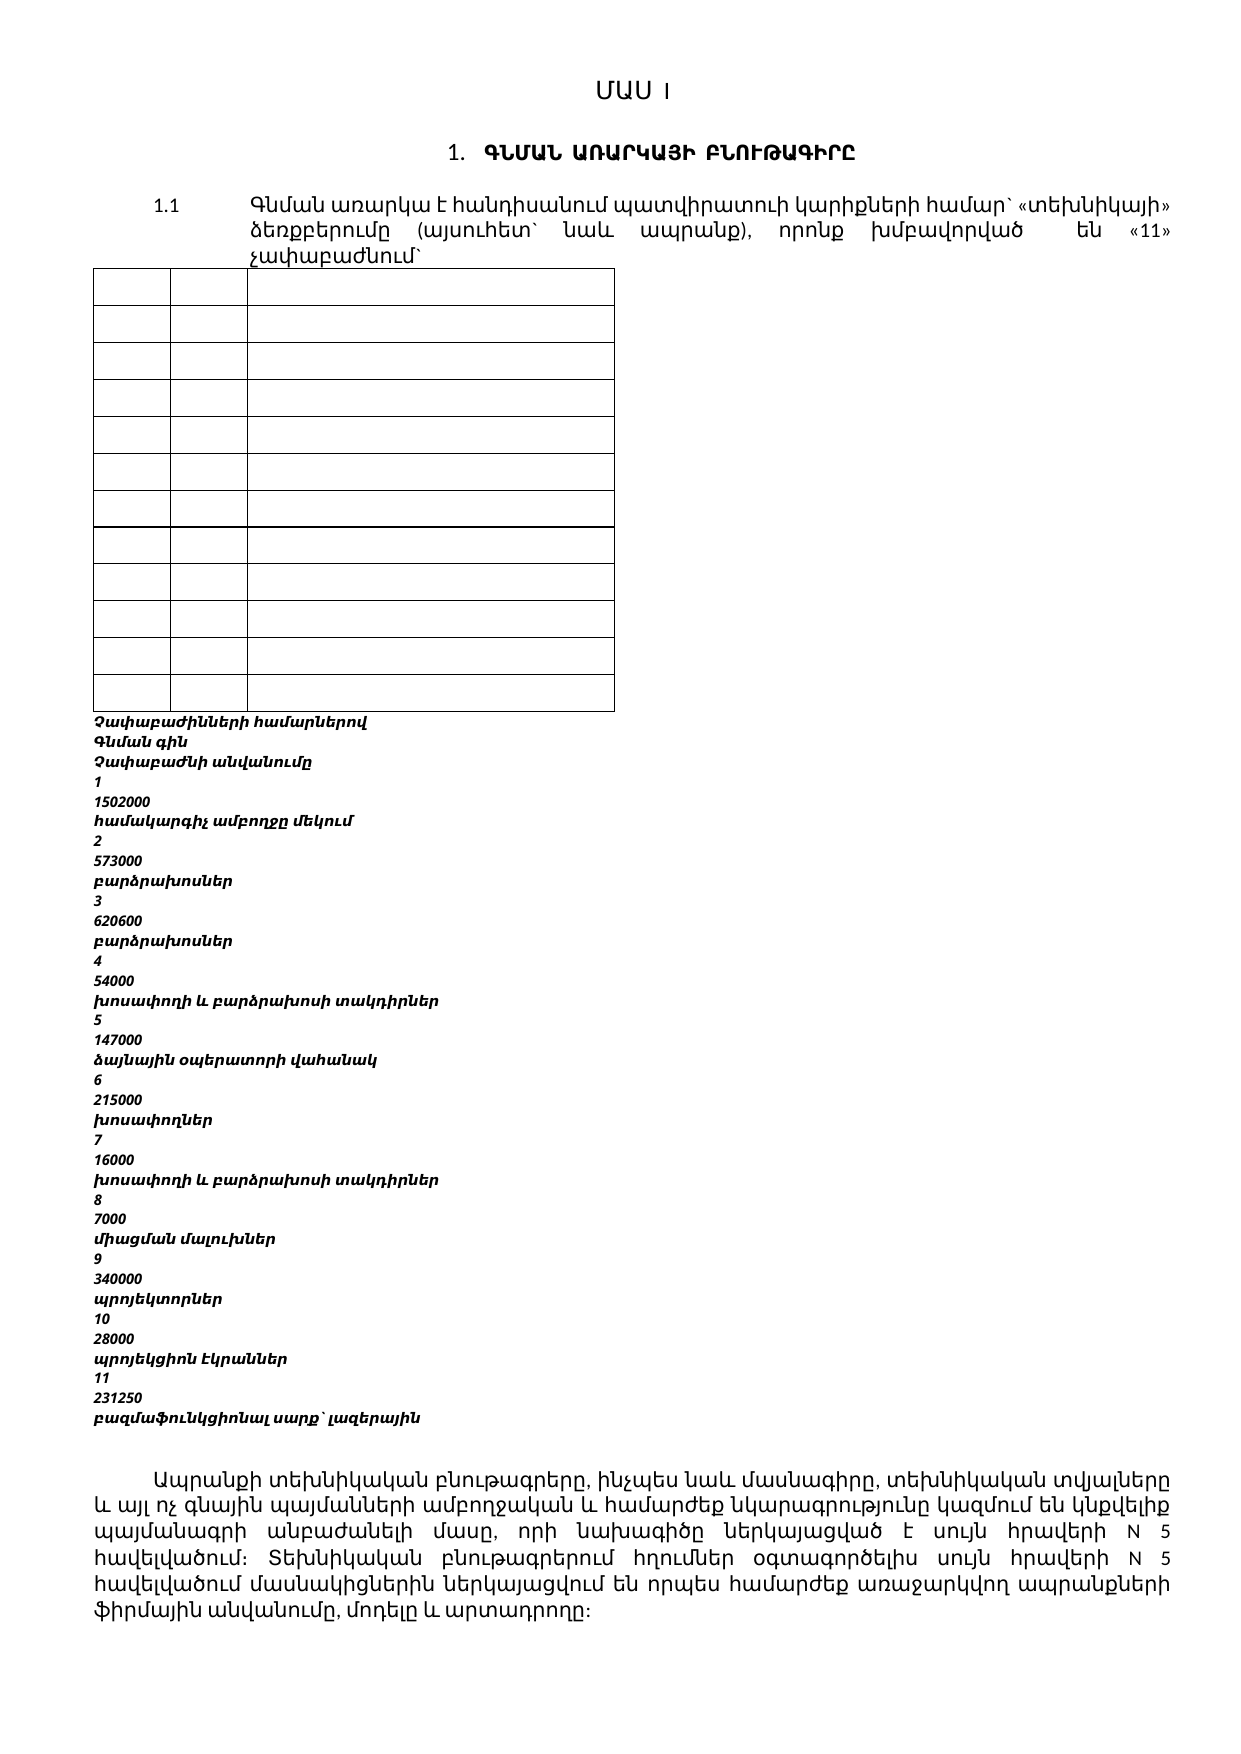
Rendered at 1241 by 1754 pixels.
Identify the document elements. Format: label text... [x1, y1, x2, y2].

text Ապրանքի տեխնիկական բնութագրերը, ինչպես նաև մասնագիրը, տեխնիկական տվյալները և այլ ոչ գնային պայմանների ամբողջական և համարժեք նկարագրությունը կազմում են կնքվելիք պայմանագրի անբաժանելի մասը, որի նախագիծը ներկայացված է սույն հրավերի N 5 հավելվածում։ Տեխնիկական բնութագրերում հղումներ օգտագործելիս սույն հրավերի N 5 հավելվածում մասնակիցներին ներկայացվում են որպես համարժեք առաջարկվող ապրանքների ֆիրմային անվանումը, մոդելը և արտադրողը: [94, 1467, 1171, 1622]
text ՄԱՍ I [94, 75, 1171, 106]
list ԳՆՄԱՆ ԱՌԱՐԿԱՅԻ ԲՆՈՒԹԱԳԻՐԸ [131, 136, 1171, 167]
subtitle Գնման առարկա է հանդիսանում պատվիրատուի կարիքների համար` «տեխնիկայի» ձեռքբերումը (այսուհետ` նաև ապրանք), որոնք խմբավորված են «11» չափաբաժնում` [153, 192, 1171, 268]
